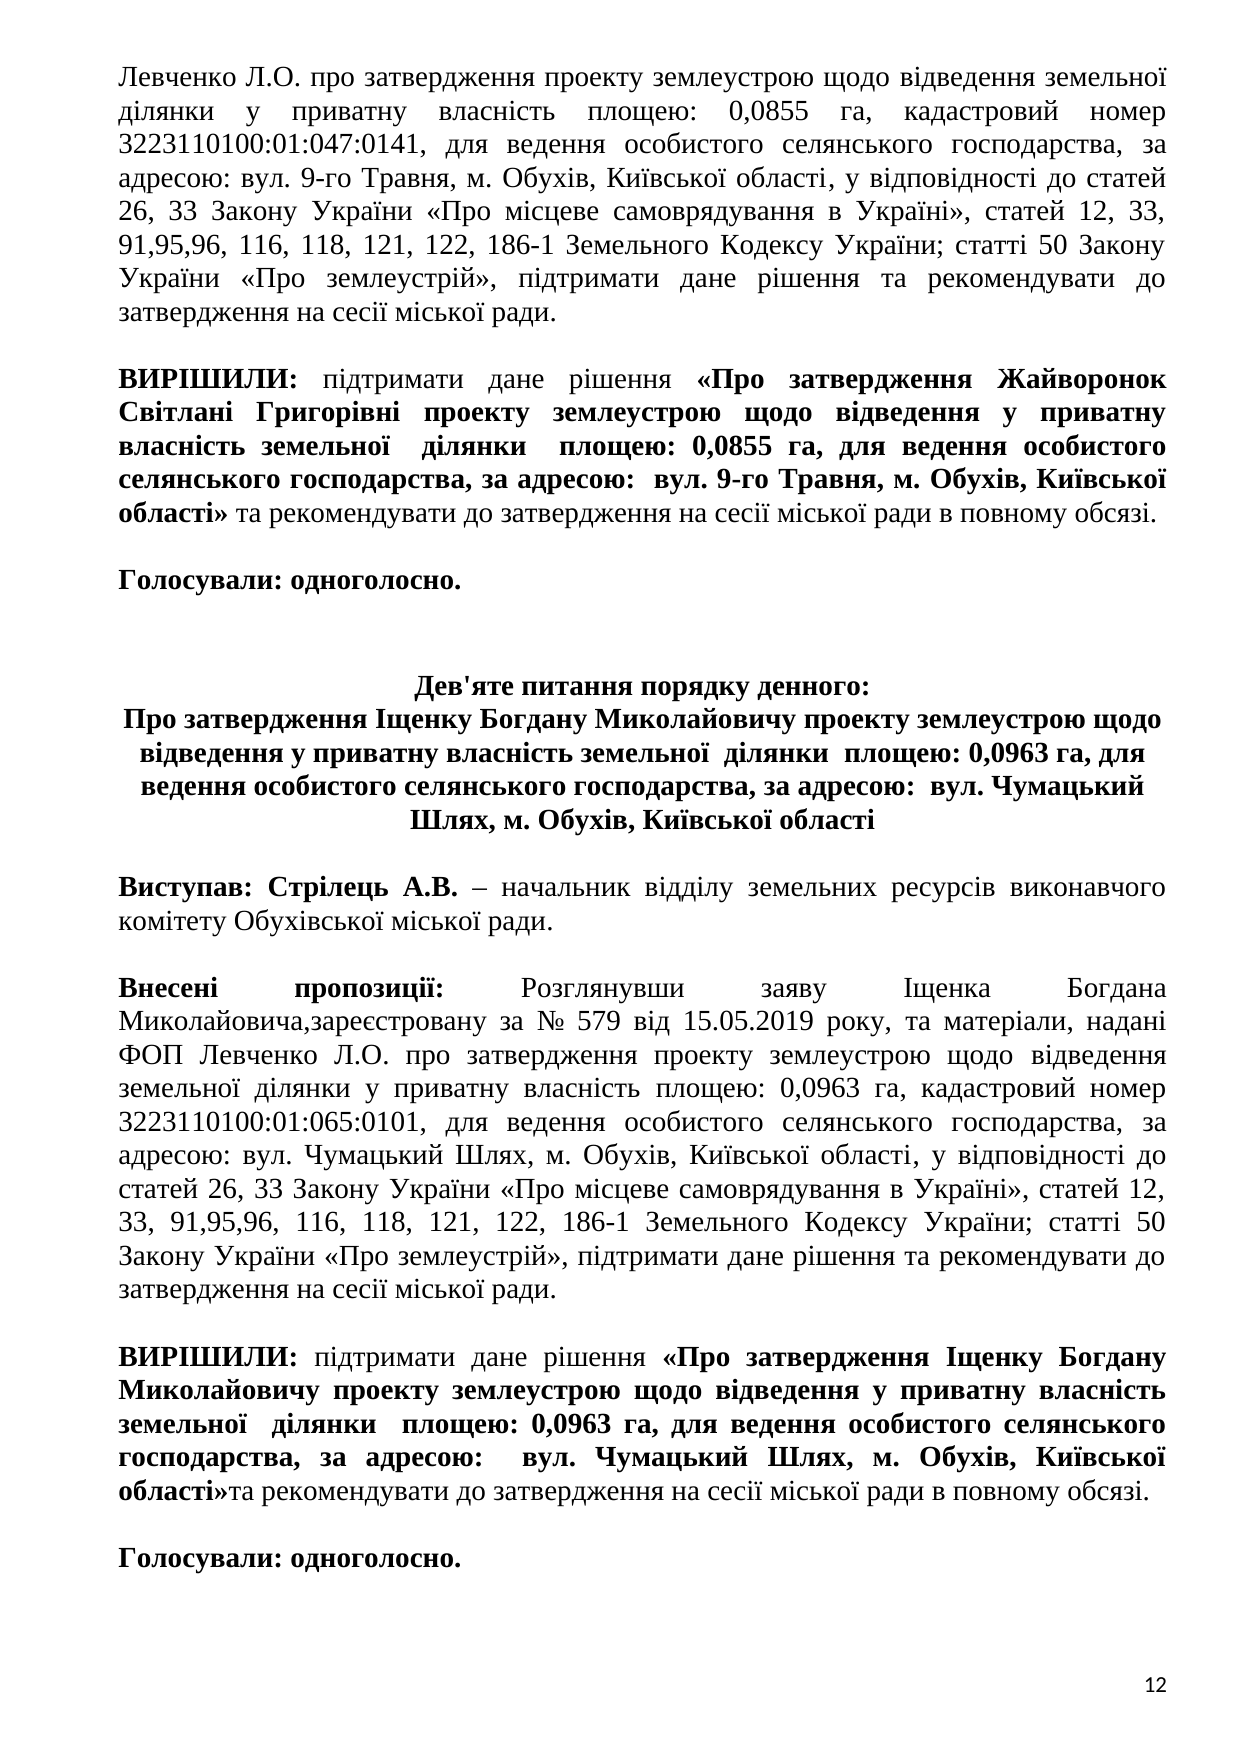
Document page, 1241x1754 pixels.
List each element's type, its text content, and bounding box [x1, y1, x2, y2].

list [118, 59, 1167, 327]
text Голосували: одноголосно. [118, 562, 1167, 596]
text ВИРІШИЛИ: підтримати дане рішення «Про затвердження Іщенку Богдану Миколайовичу проекту землеустрою щодо відведення у приватну власність земельної ділянки площею: 0,0963 га, для ведення особистого селянського господарства, за адресою: вул. Чумацький Шлях, м. Обухів, Київської області»та рекомендувати до затвердження на сесії міської ради в повному обсязі. [118, 1339, 1167, 1506]
text Дев'яте питання порядку денного: [118, 668, 1167, 701]
text Голосували: одноголосно. [118, 1540, 1167, 1573]
text Про затвердження Іщенку Богдану Миколайовичу проекту землеустрою щодо відведення у приватну власність земельної ділянки площею: 0,0963 га, для ведення особистого селянського господарства, за адресою: вул. Чумацький Шлях, м. Обухів, Київської області [118, 701, 1167, 836]
text Виступав: Стрілець А.В. – начальник відділу земельних ресурсів виконавчого комітету Обухівської міської ради. [118, 869, 1167, 936]
list Внесені пропозиції: Розглянувши заяву Іщенка Богдана Миколайовича,зареєстровану за № 579 від 15.05.2019 року, та матеріали, надані ФОП Левченко Л.О. про затвердження проекту землеустрою щодо відведення земельної ділянки у приватну власність площею: 0,0963 га, кадастровий номер 3223110100:01:065:0101, для ведення особистого селянського господарства, за адресою: вул. Чумацький Шлях, м. Обухів, Київської області, у відповідності до статей 26, 33 Закону України «Про місцеве самоврядування в Україні», статей 12, 33, 91,95,96, 116, 118, 121, 122, 186-1 Земельного Кодексу України; статті 50 Закону України «Про землеустрій», підтримати дане рішення та рекомендувати до затвердження на сесії міської ради. [118, 970, 1167, 1305]
text ВИРІШИЛИ: підтримати дане рішення «Про затвердження Жайворонок Світлані Григорівні проекту землеустрою щодо відведення у приватну власність земельної ділянки площею: 0,0855 га, для ведення особистого селянського господарства, за адресою: вул. 9-го Травня, м. Обухів, Київської області» та рекомендувати до затвердження на сесії міської ради в повному обсязі. [118, 361, 1167, 529]
